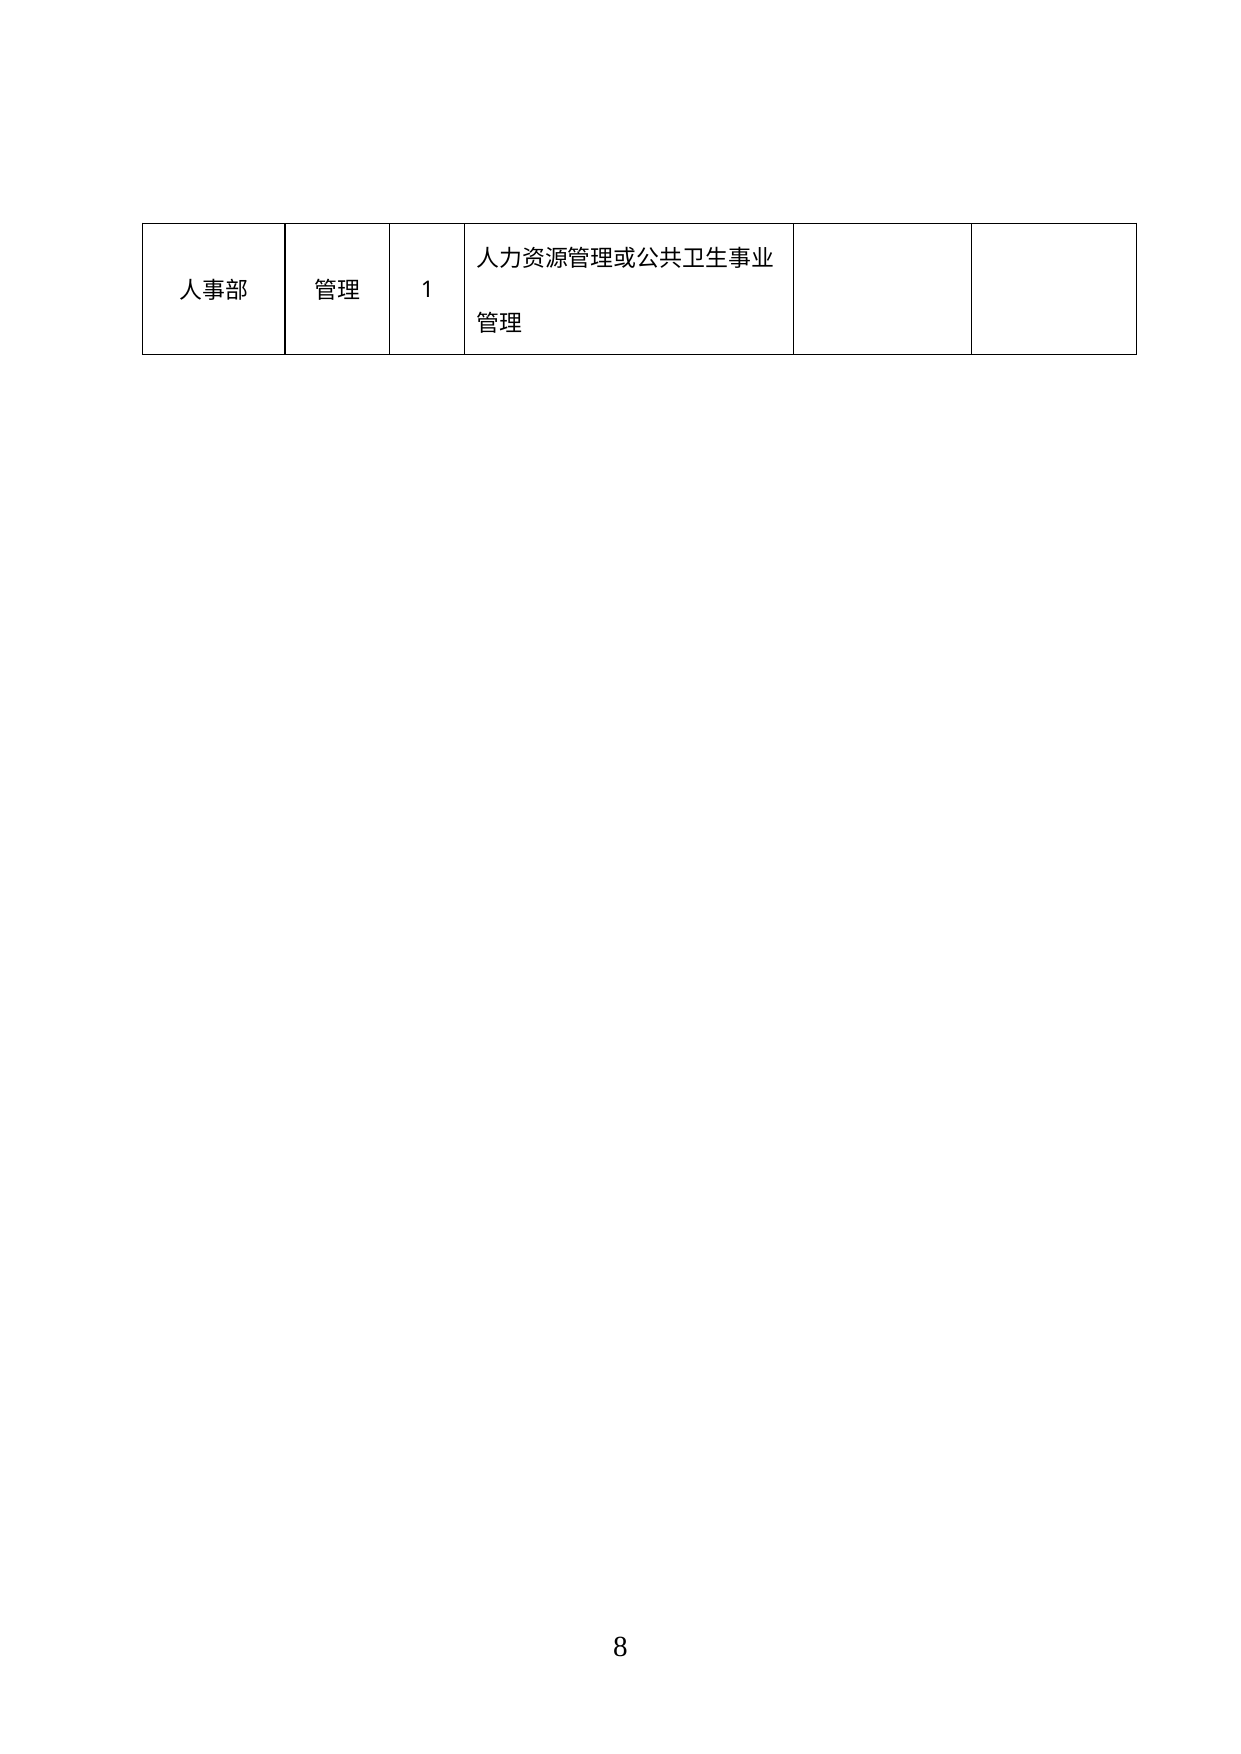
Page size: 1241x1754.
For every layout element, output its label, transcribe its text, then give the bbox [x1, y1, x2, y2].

table_cell 人事部 [143, 224, 284, 353]
table_cell 管理 [286, 224, 389, 353]
table_cell 1 [390, 224, 464, 353]
table_cell 人力资源管理或公共卫生事业管理 [465, 224, 793, 353]
